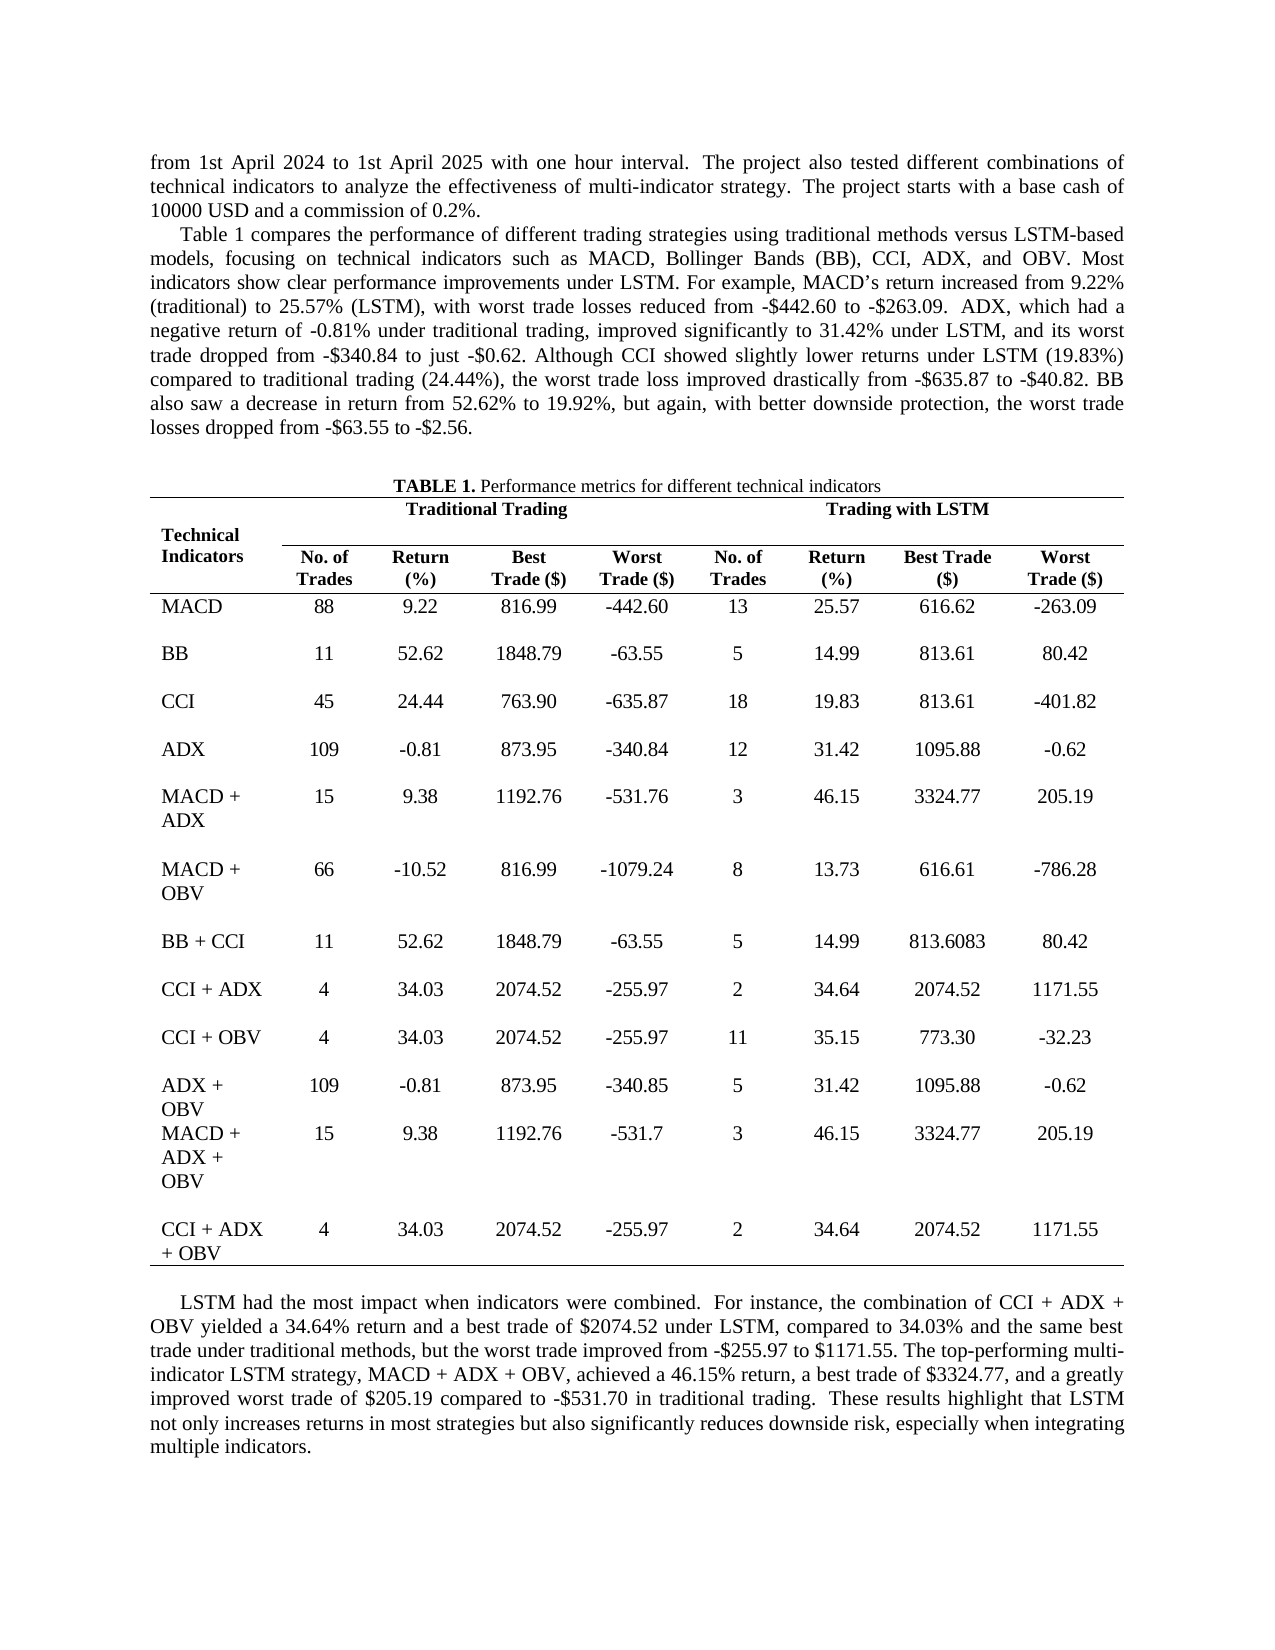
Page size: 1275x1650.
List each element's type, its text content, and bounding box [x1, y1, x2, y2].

table_cell 34.03 [366, 1217, 474, 1265]
table_cell -442.60 [583, 594, 691, 641]
table_cell 3324.77 [888, 1121, 1006, 1217]
table_cell -786.28 [1006, 857, 1124, 929]
table_cell Worst Trade ($) [583, 546, 691, 593]
table_cell CCI + ADX [150, 977, 282, 1024]
table_cell Best Trade ($) [888, 546, 1006, 593]
table_cell 52.62 [366, 929, 474, 977]
text LSTM had the most impact when indicators were combined. For instance, the combination of CCI + ADX + OBV yielded a 34.64% return and a best trade of $2074.52 under LSTM, compared to 34.03% and the same best trade under traditional methods, but the worst trade improved from -$255.97 to $1171.55. The top-performing multi- indicator LSTM strategy, MACD + ADX + OBV, achieved a 46.15% return, a best trade of $3324.77, and a greatly improved worst trade of $205.19 compared to -$531.70 in traditional trading. These results highlight that LSTM not only increases returns in most strategies but also significantly reduces downside risk, especially when integrating multiple indicators. [150, 1290, 1125, 1458]
table_cell 9.22 [366, 594, 474, 641]
table_cell 15 [282, 784, 366, 857]
table_cell 813.6083 [888, 929, 1006, 977]
table_cell 2074.52 [888, 1217, 1006, 1265]
table_cell MACD [150, 594, 282, 641]
table_cell -1079.24 [583, 857, 691, 929]
table_cell Best Trade ($) [475, 546, 583, 593]
table_cell 1848.79 [475, 641, 583, 688]
table_cell -0.62 [1006, 1073, 1124, 1121]
table_cell 25.57 [785, 594, 888, 641]
table_cell 109 [282, 1073, 366, 1121]
table_cell 2074.52 [475, 977, 583, 1024]
table_cell 45 [282, 689, 366, 736]
table_cell 205.19 [1006, 784, 1124, 857]
table_cell 4 [282, 1025, 366, 1072]
table_cell -0.81 [366, 736, 474, 784]
table_cell 873.95 [475, 1073, 583, 1121]
table_cell 11 [282, 641, 366, 688]
table_cell 1171.55 [1006, 1217, 1124, 1265]
table_cell 31.42 [785, 736, 888, 784]
table_cell CCI + ADX + OBV [150, 1217, 282, 1265]
table_cell -340.84 [583, 736, 691, 784]
table_cell 5 [691, 1073, 785, 1121]
table_cell 9.38 [366, 784, 474, 857]
table_cell -0.81 [366, 1073, 474, 1121]
table_cell 66 [282, 857, 366, 929]
table_cell 616.62 [888, 594, 1006, 641]
table_cell 31.42 [785, 1073, 888, 1121]
table_cell BB [150, 641, 282, 688]
table_cell Worst Trade ($) [1006, 546, 1124, 593]
table_cell 18 [691, 689, 785, 736]
table_cell 52.62 [366, 641, 474, 688]
table_cell -531.7 [583, 1121, 691, 1217]
table_cell 616.61 [888, 857, 1006, 929]
table_cell -263.09 [1006, 594, 1124, 641]
table_cell Return (%) [366, 546, 474, 593]
table_cell 3324.77 [888, 784, 1006, 857]
table_cell 1171.55 [1006, 977, 1124, 1024]
table_cell 11 [691, 1025, 785, 1072]
table_cell 4 [282, 977, 366, 1024]
table_cell 3 [691, 784, 785, 857]
table_cell -10.52 [366, 857, 474, 929]
table_cell -63.55 [583, 641, 691, 688]
table_cell 34.03 [366, 977, 474, 1024]
table_cell 19.83 [785, 689, 888, 736]
table_cell 88 [282, 594, 366, 641]
table_cell 5 [691, 929, 785, 977]
table_cell 773.30 [888, 1025, 1006, 1072]
table_cell 9.38 [366, 1121, 474, 1217]
table_cell 813.61 [888, 689, 1006, 736]
table_cell BB + CCI [150, 929, 282, 977]
table_cell 80.42 [1006, 641, 1124, 688]
table_cell 14.99 [785, 929, 888, 977]
table_cell 34.03 [366, 1025, 474, 1072]
table_cell -635.87 [583, 689, 691, 736]
table_cell ADX + OBV [150, 1073, 282, 1121]
table_cell -32.23 [1006, 1025, 1124, 1072]
table_cell -255.97 [583, 1217, 691, 1265]
table_cell -531.76 [583, 784, 691, 857]
table_cell 1095.88 [888, 736, 1006, 784]
table_cell 1192.76 [475, 784, 583, 857]
table_cell ADX [150, 736, 282, 784]
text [150, 150, 1125, 222]
table_cell 11 [282, 929, 366, 977]
table_cell MACD + OBV [150, 857, 282, 929]
table_cell 763.90 [475, 689, 583, 736]
table_cell -340.85 [583, 1073, 691, 1121]
table_cell Technical Indicators [150, 498, 282, 593]
table_cell 5 [691, 641, 785, 688]
table_cell 35.15 [785, 1025, 888, 1072]
table_cell 12 [691, 736, 785, 784]
table_cell 2 [691, 1217, 785, 1265]
table_cell 205.19 [1006, 1121, 1124, 1217]
table_cell 109 [282, 736, 366, 784]
table_cell 80.42 [1006, 929, 1124, 977]
table_cell 24.44 [366, 689, 474, 736]
table_cell No. of Trades [691, 546, 785, 593]
table_cell 1095.88 [888, 1073, 1006, 1121]
text Table 1 compares the performance of different trading strategies using traditional methods versus LSTM-based models, focusing on technical indicators such as MACD, Bollinger Bands (BB), CCI, ADX, and OBV. Most indicators show clear performance improvements under LSTM. For example, MACD’s return increased from 9.22% (traditional) to 25.57% (LSTM), with worst trade losses reduced from -$442.60 to -$263.09. ADX, which had a negative return of -0.81% under traditional trading, improved significantly to 31.42% under LSTM, and its worst trade dropped from -$340.84 to just -$0.62. Although CCI showed slightly lower returns under LSTM (19.83%) compared to traditional trading (24.44%), the worst trade loss improved drastically from -$635.87 to -$40.82. BB also saw a decrease in return from 52.62% to 19.92%, but again, with better downside protection, the worst trade losses dropped from -$63.55 to -$2.56. [150, 222, 1125, 439]
table_cell 2074.52 [475, 1025, 583, 1072]
table_cell 2074.52 [888, 977, 1006, 1024]
table_cell 2074.52 [475, 1217, 583, 1265]
table_cell 34.64 [785, 1217, 888, 1265]
table_cell -255.97 [583, 977, 691, 1024]
table_header TABLE 1. Performance metrics for different technical indicators [150, 463, 1124, 497]
table_cell 15 [282, 1121, 366, 1217]
table_cell 14.99 [785, 641, 888, 688]
table_cell 816.99 [475, 594, 583, 641]
table_cell CCI [150, 689, 282, 736]
table_cell -401.82 [1006, 689, 1124, 736]
table_cell 8 [691, 857, 785, 929]
table_cell -255.97 [583, 1025, 691, 1072]
table_cell 13.73 [785, 857, 888, 929]
table_cell 816.99 [475, 857, 583, 929]
table_cell 2 [691, 977, 785, 1024]
table_cell Return (%) [785, 546, 888, 593]
table_cell -0.62 [1006, 736, 1124, 784]
table_cell 46.15 [785, 1121, 888, 1217]
table_cell 813.61 [888, 641, 1006, 688]
table_cell 13 [691, 594, 785, 641]
table_cell MACD + ADX + OBV [150, 1121, 282, 1217]
table_cell 46.15 [785, 784, 888, 857]
table_cell 4 [282, 1217, 366, 1265]
table_cell 873.95 [475, 736, 583, 784]
table_cell MACD + ADX [150, 784, 282, 857]
table_cell Trading with LSTM [691, 498, 1124, 545]
table_cell 34.64 [785, 977, 888, 1024]
table_cell 3 [691, 1121, 785, 1217]
table_cell 1192.76 [475, 1121, 583, 1217]
table_cell Traditional Trading [282, 498, 691, 545]
table_cell 1848.79 [475, 929, 583, 977]
table_cell CCI + OBV [150, 1025, 282, 1072]
table_cell -63.55 [583, 929, 691, 977]
table_cell No. of Trades [282, 546, 366, 593]
